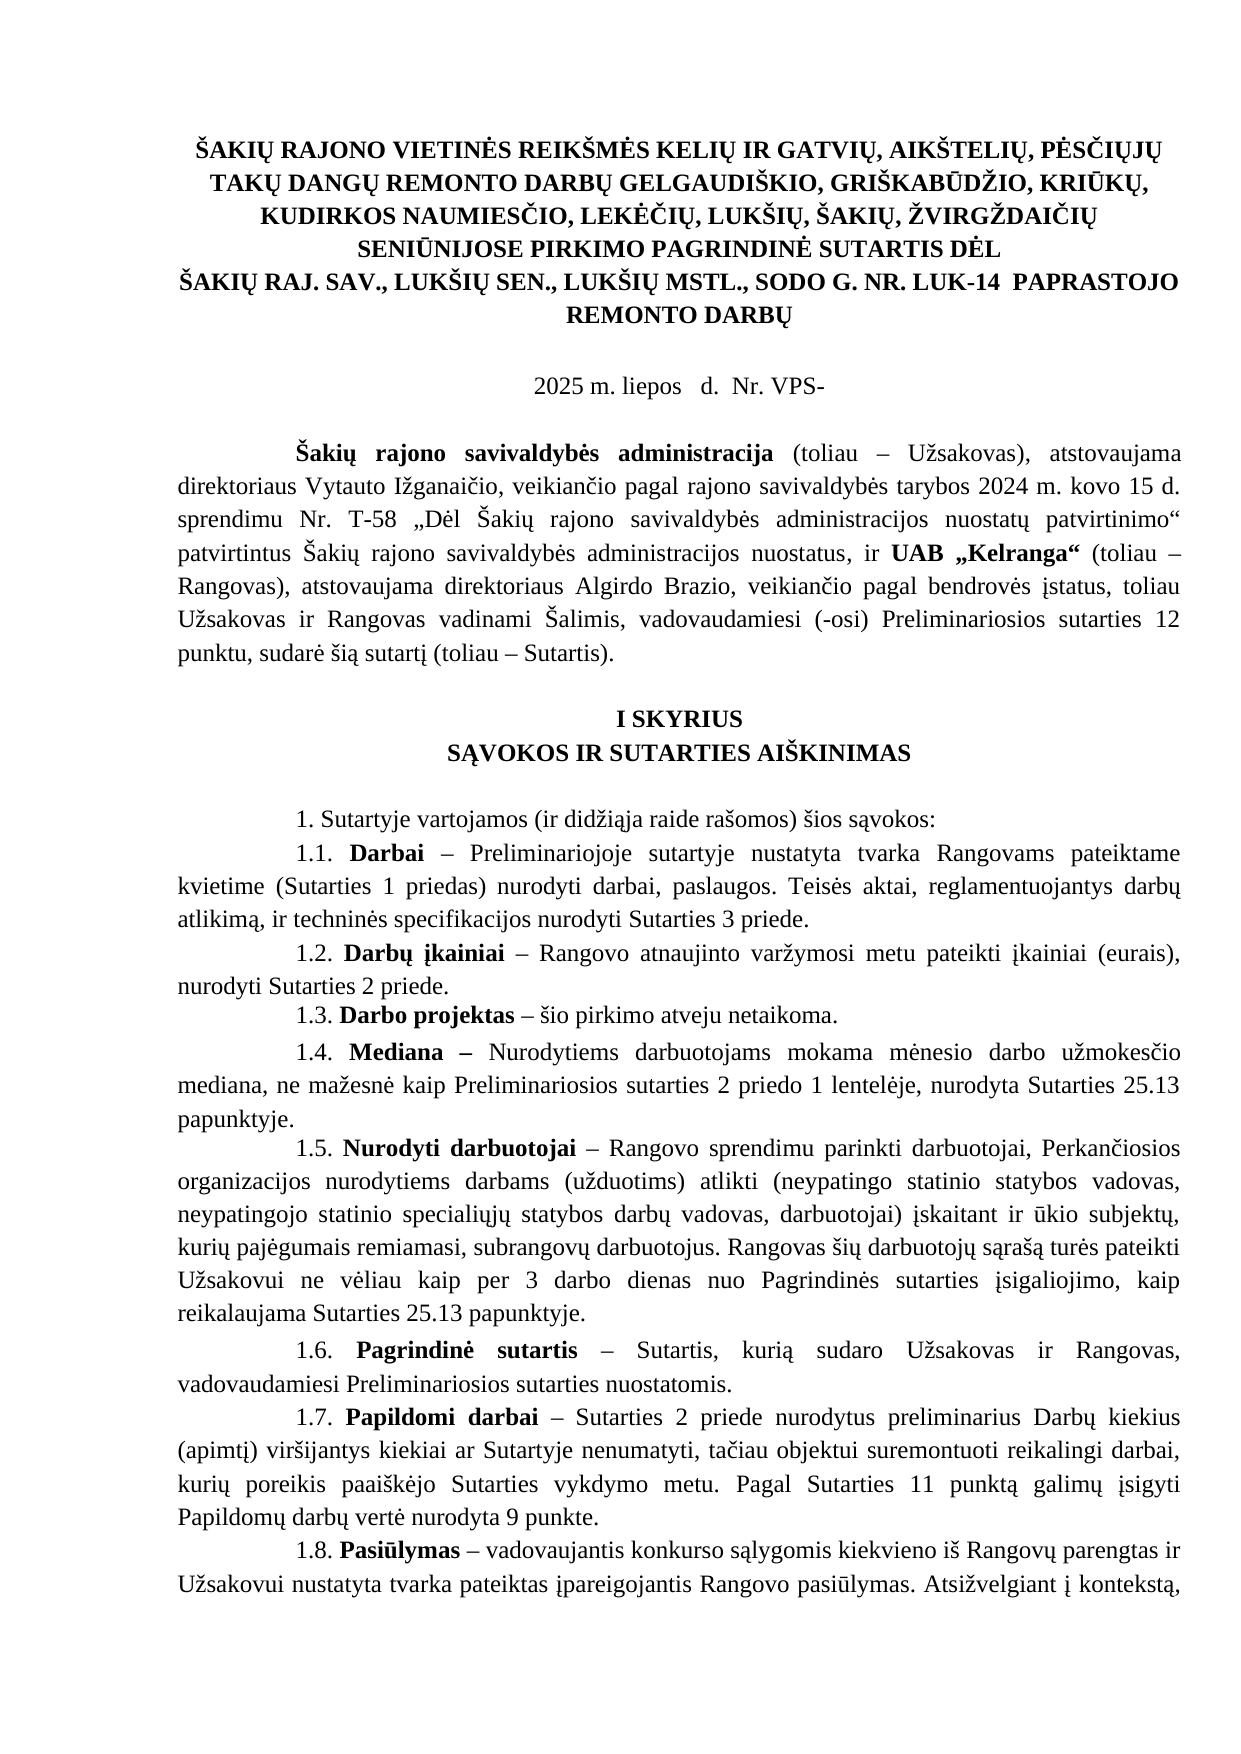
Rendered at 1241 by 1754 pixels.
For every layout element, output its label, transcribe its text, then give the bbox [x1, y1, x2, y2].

text ŠAKIŲ RAJ. SAV., LUKŠIŲ SEN., LUKŠIŲ MSTL., SODO G. NR. LUK-14 PAPRASTOJO REMONTO DARBŲ [177, 267, 1181, 329]
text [177, 1531, 1181, 1597]
text Šakių rajono savivaldybės administracija (toliau – Užsakovas), atstovaujama direktoriaus Vytauto Ižganaičio, veikiančio pagal rajono savivaldybės tarybos 2024 m. kovo 15 d. sprendimu Nr. T-58 „Dėl Šakių rajono savivaldybės administracijos nuostatų patvirtinimo“ patvirtintus Šakių rajono savivaldybės administracijos nuostatus, ir UAB „Kelranga“ (toliau – Rangovas), atstovaujama direktoriaus Algirdo Brazio, veikiančio pagal bendrovės įstatus, toliau Užsakovas ir Rangovas vadinami Šalimis, vadovaudamiesi (-osi) Preliminariosios sutarties 12 punktu, sudarė šią sutartį (toliau – Sutartis). [177, 433, 1181, 666]
text 1.6. Pagrindinė sutartis – Sutartis, kurią sudaro Užsakovas ir Rangovas, vadovaudamiesi Preliminariosios sutarties nuostatomis. [177, 1331, 1181, 1397]
text 1.2. Darbų įkainiai – Rangovo atnaujinto varžymosi metu pateikti įkainiai (eurais), nurodyti Sutarties 2 priede. [177, 933, 1181, 1000]
text SĄVOKOS IR SUTARTIES AIŠKINIMAS [177, 733, 1181, 766]
text 1. Sutartyje vartojamos (ir didžiąja raide rašomos) šios sąvokos: [177, 800, 1181, 833]
text 1.1. Darbai – Preliminariojoje sutartyje nustatyta tvarka Rangovams pateiktame kvietime (Sutarties 1 priedas) nurodyti darbai, paslaugos. Teisės aktai, reglamentuojantys darbų atlikimą, ir techninės specifikacijos nurodyti Sutarties 3 priede. [177, 833, 1181, 933]
text ŠAKIŲ RAJONO VIETINĖS REIKŠMĖS KELIŲ IR GATVIŲ, AIKŠTELIŲ, PĖSČIŲJŲ TAKŲ DANGŲ REMONTO DARBŲ GELGAUDIŠKIO, GRIŠKABŪDŽIO, KRIŪKŲ, KUDIRKOS NAUMIESČIO, LEKĖČIŲ, LUKŠIŲ, ŠAKIŲ, ŽVIRGŽDAIČIŲ SENIŪNIJOSE PIRKIMO PAGRINDINĖ SUTARTIS DĖL [177, 135, 1181, 263]
text 1.5. Nurodyti darbuotojai – Rangovo sprendimu parinkti darbuotojai, Perkančiosios organizacijos nurodytiems darbams (užduotims) atlikti (neypatingo statinio statybos vadovas, neypatingojo statinio specialiųjų statybos darbų vadovas, darbuotojai) įskaitant ir ūkio subjektų, kurių pajėgumais remiamasi, subrangovų darbuotojus. Rangovas šių darbuotojų sąrašą turės pateikti Užsakovui ne vėliau kaip per 3 darbo dienas nuo Pagrindinės sutarties įsigaliojimo, kaip reikalaujama Sutarties 25.13 papunktyje. [177, 1133, 1181, 1327]
text I SKYRIUS [177, 700, 1181, 733]
text 1.7. Papildomi darbai – Sutarties 2 priede nurodytus preliminarius Darbų kiekius (apimtį) viršijantys kiekiai ar Sutartyje nenumatyti, tačiau objektui suremontuoti reikalingi darbai, kurių poreikis paaiškėjo Sutarties vykdymo metu. Pagal Sutarties 11 punktą galimų įsigyti Papildomų darbų vertė nurodyta 9 punkte. [177, 1397, 1181, 1531]
text 1.3. Darbo projektas – šio pirkimo atveju netaikoma. [177, 1000, 1181, 1028]
text 1.4. Mediana – Nurodytiems darbuotojams mokama mėnesio darbo užmokesčio mediana, ne mažesnė kaip Preliminariosios sutarties 2 priedo 1 lentelėje, nurodyta Sutarties 25.13 papunktyje. [177, 1033, 1181, 1133]
text 2025 m. liepos d. Nr. VPS- [177, 366, 1181, 400]
